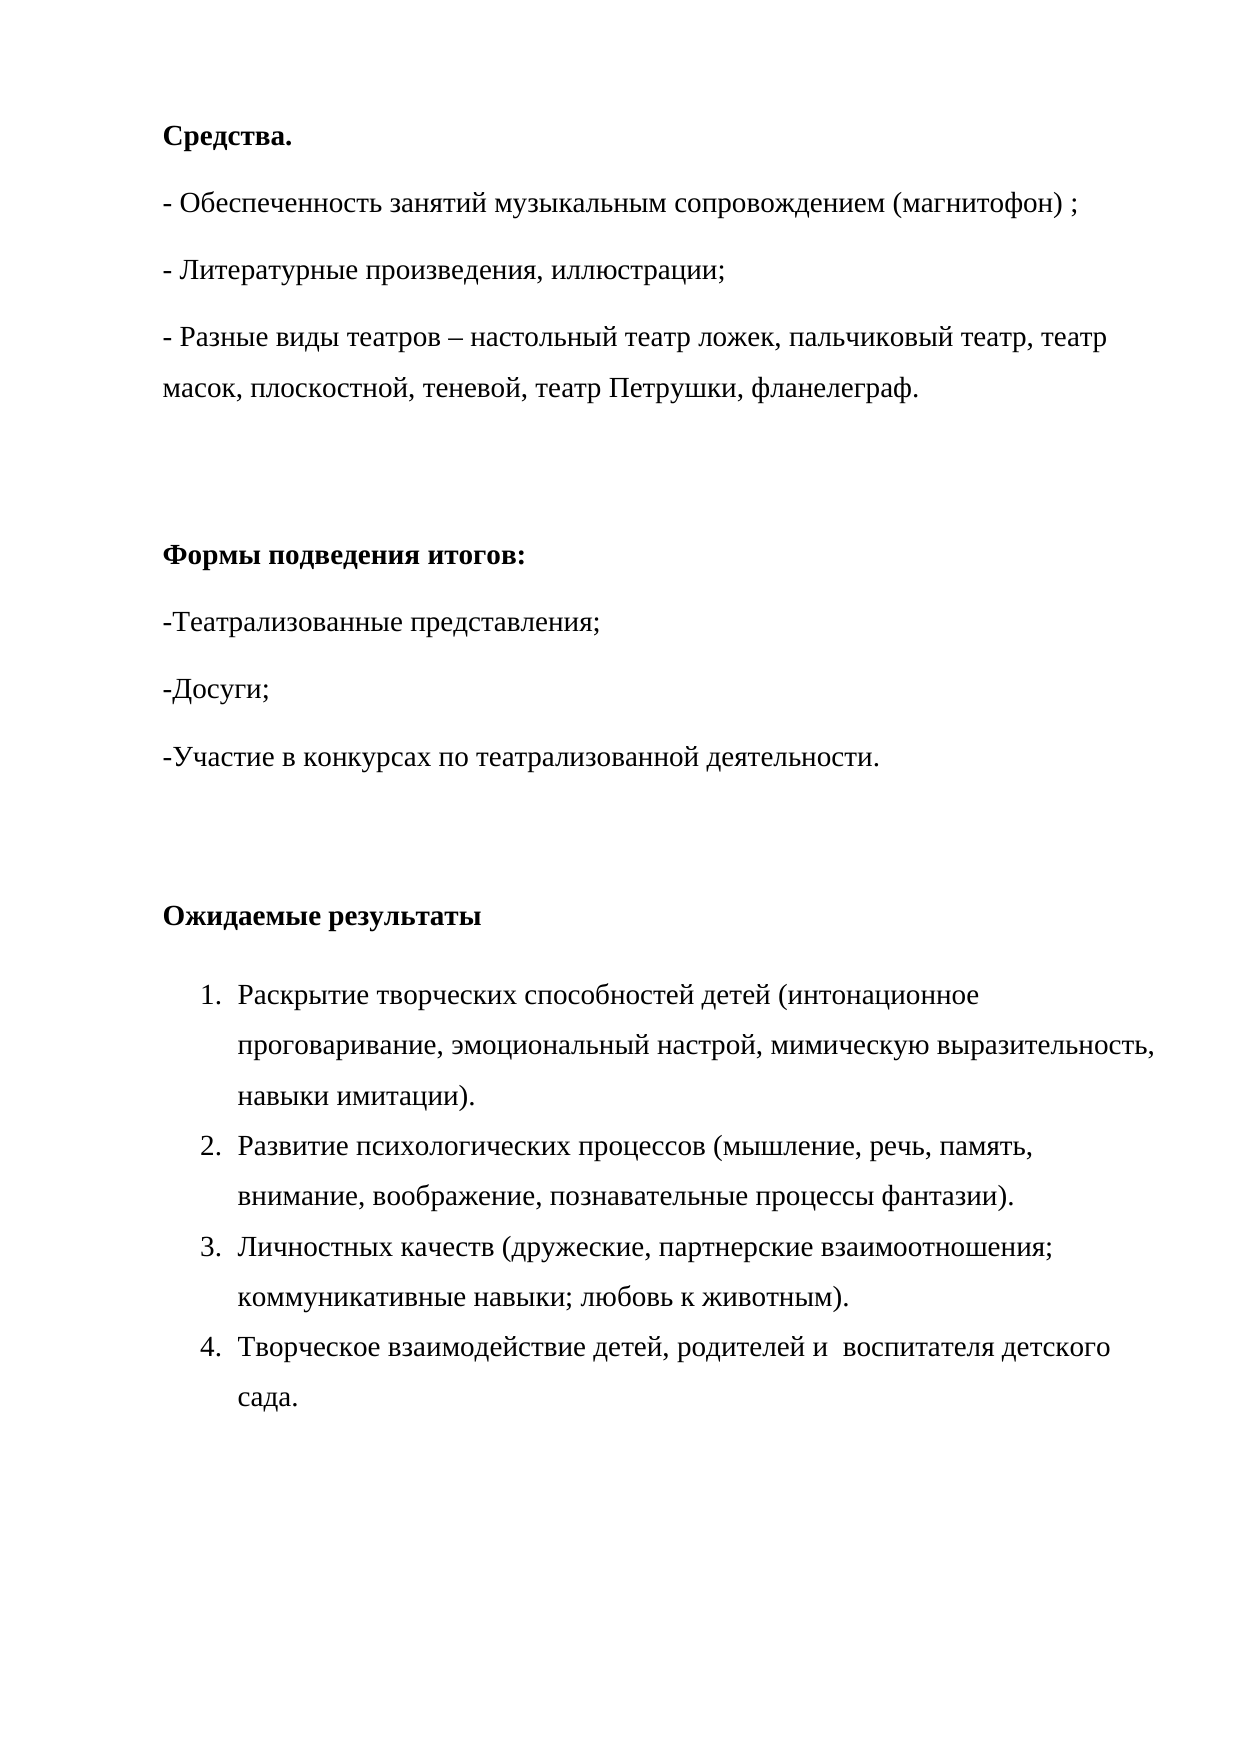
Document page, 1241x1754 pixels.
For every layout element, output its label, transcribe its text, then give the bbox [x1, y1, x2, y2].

list Развитие психологических процессов (мышление, речь, память, внимание, воображение, познавательные процессы фантазии). [200, 1128, 1167, 1212]
text -Участие в конкурсах по театрализованной деятельности. [162, 739, 1167, 772]
text Формы подведения итогов: [162, 537, 1167, 571]
text Ожидаемые результаты [162, 898, 1167, 931]
text -Досуги; [162, 672, 1167, 705]
list Творческое взаимодействие детей, родителей и воспитателя детского сада. [200, 1329, 1167, 1413]
list Раскрытие творческих способностей детей (интонационное проговаривание, эмоциональный настрой, мимическую выразительность, навыки имитации). [200, 977, 1167, 1111]
text - Разные виды театров – настольный театр ложек, пальчиковый театр, театр масок, плоскостной, теневой, театр Петрушки, фланелеграф. [162, 319, 1167, 403]
list Личностных качеств (дружеские, партнерские взаимоотношения; коммуникативные навыки; любовь к животным). [200, 1229, 1167, 1312]
text Средства. [162, 118, 1167, 152]
text - Обеспеченность занятий музыкальным сопровождением (магнитофон) ; [162, 185, 1167, 219]
text -Театрализованные представления; [162, 604, 1167, 638]
text - Литературные произведения, иллюстрации; [162, 252, 1167, 286]
